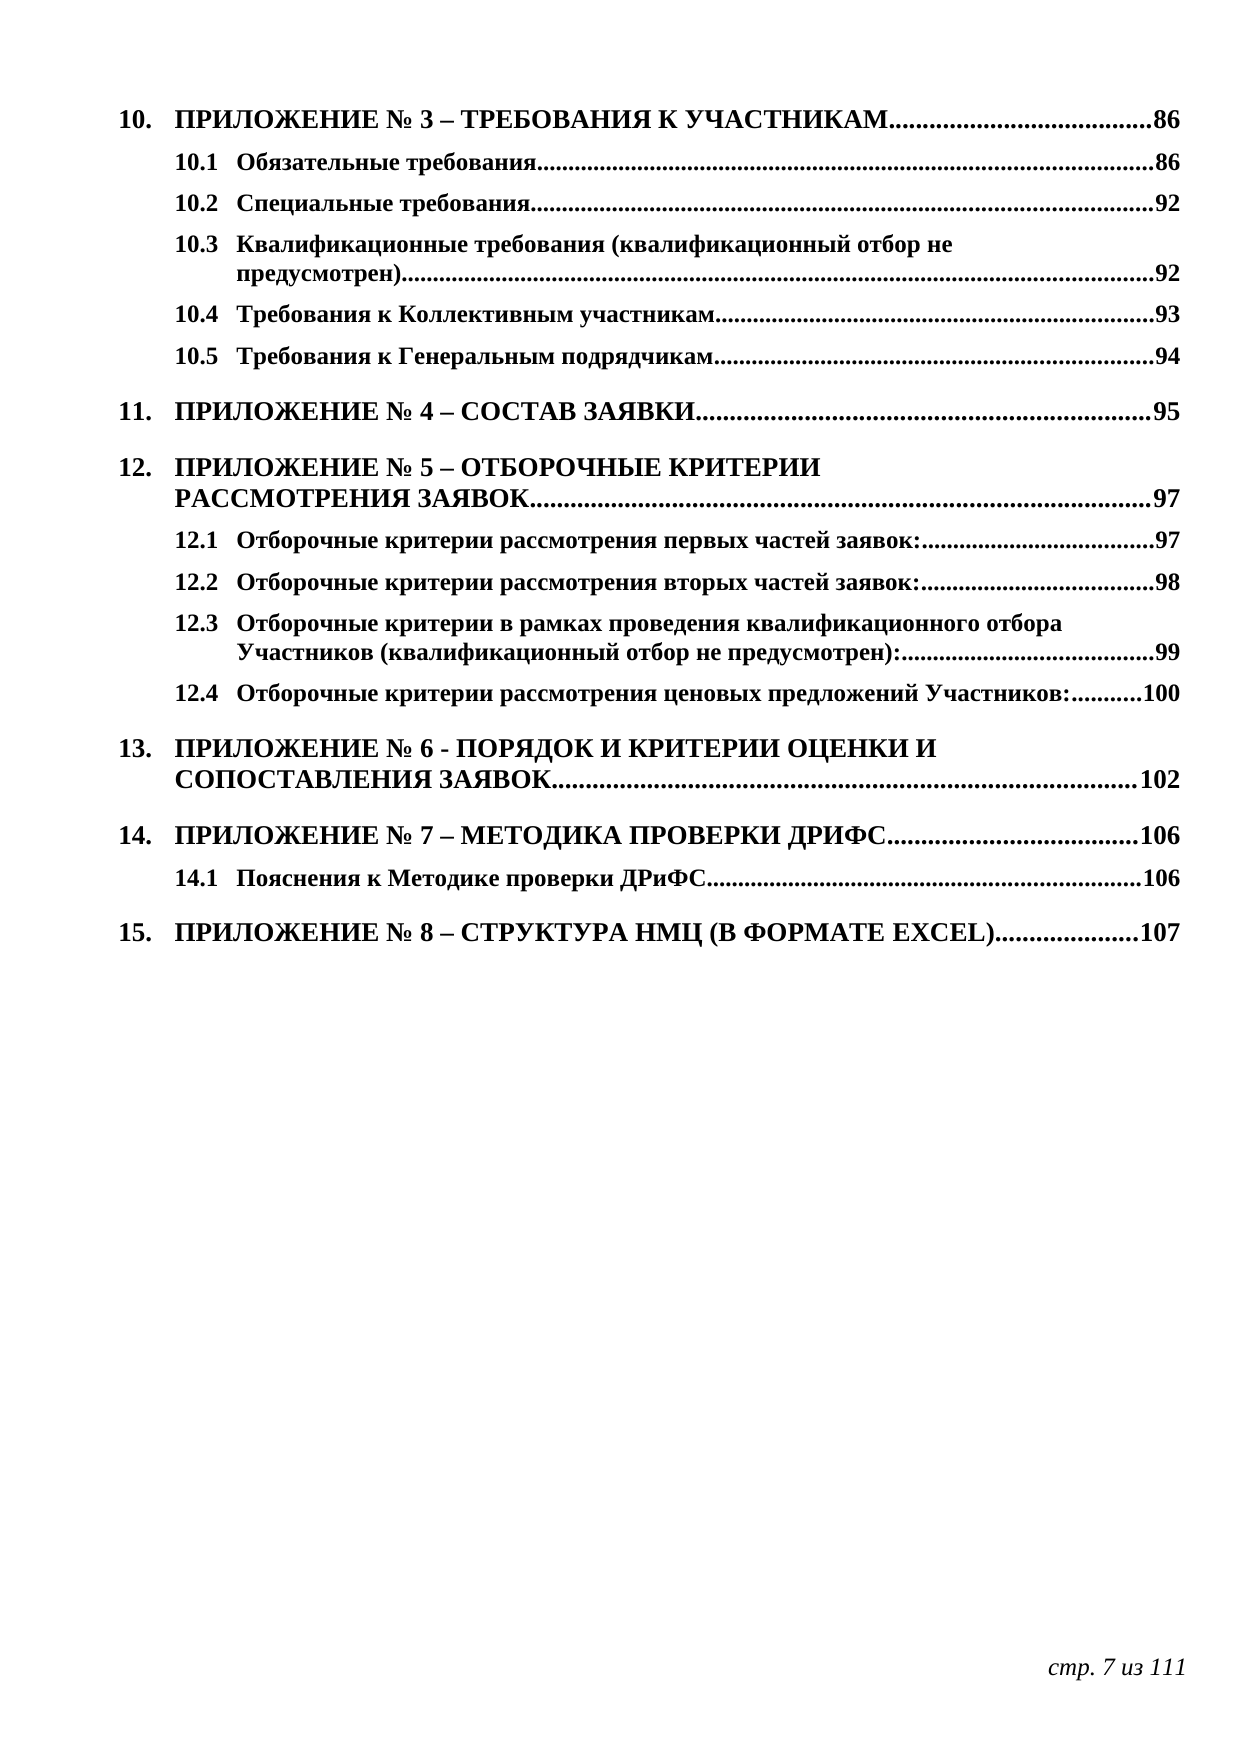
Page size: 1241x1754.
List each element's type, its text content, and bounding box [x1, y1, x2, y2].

text 10.2 Специальные требования 92 [174, 188, 1093, 217]
text 10.3 Квалификационные требования (квалификационный отбор не предусмотрен) 92 [174, 229, 1093, 287]
text 13. ПРИЛОЖЕНИЕ № 6 - ПОРЯДОК И КРИТЕРИИ ОЦЕНКИ И СОПОСТАВЛЕНИЯ ЗАЯВОК 102 [118, 732, 1063, 794]
text 12. ПРИЛОЖЕНИЕ № 5 – ОТБОРОЧНЫЕ КРИТЕРИИ РАССМОТРЕНИЯ ЗАЯВОК 97 [118, 451, 1063, 513]
text 12.1 Отборочные критерии рассмотрения первых частей заявок: 97 [174, 526, 1093, 554]
text 14. ПРИЛОЖЕНИЕ № 7 – МЕТОДИКА ПРОВЕРКИ ДРИФС 106 [118, 819, 1063, 850]
text 12.2 Отборочные критерии рассмотрения вторых частей заявок: 98 [174, 567, 1093, 596]
text 14.1 Пояснения к Методике проверки ДРиФС 106 [174, 863, 1093, 891]
text 10.4 Требования к Коллективным участникам 93 [174, 299, 1093, 328]
text 11. ПРИЛОЖЕНИЕ № 4 – СОСТАВ ЗАЯВКИ 95 [118, 394, 1063, 426]
text 10.5 Требования к Генеральным подрядчикам 94 [174, 341, 1093, 369]
text 15. ПРИЛОЖЕНИЕ № 8 – СТРУКТУРА НМЦ (в формате Excel) 107 [118, 916, 1063, 948]
text 10. ПРИЛОЖЕНИЕ № 3 – ТРЕБОВАНИЯ К УЧАСТНИКАМ 86 [118, 103, 1063, 134]
text 10.1 Обязательные требования 86 [174, 147, 1093, 176]
text 12.4 Отборочные критерии рассмотрения ценовых предложений Участников: 100 [174, 678, 1093, 707]
text 12.3 Отборочные критерии в рамках проведения квалификационного отбора Участников (квалификационный отбор не предусмотрен): 99 [174, 608, 1093, 666]
